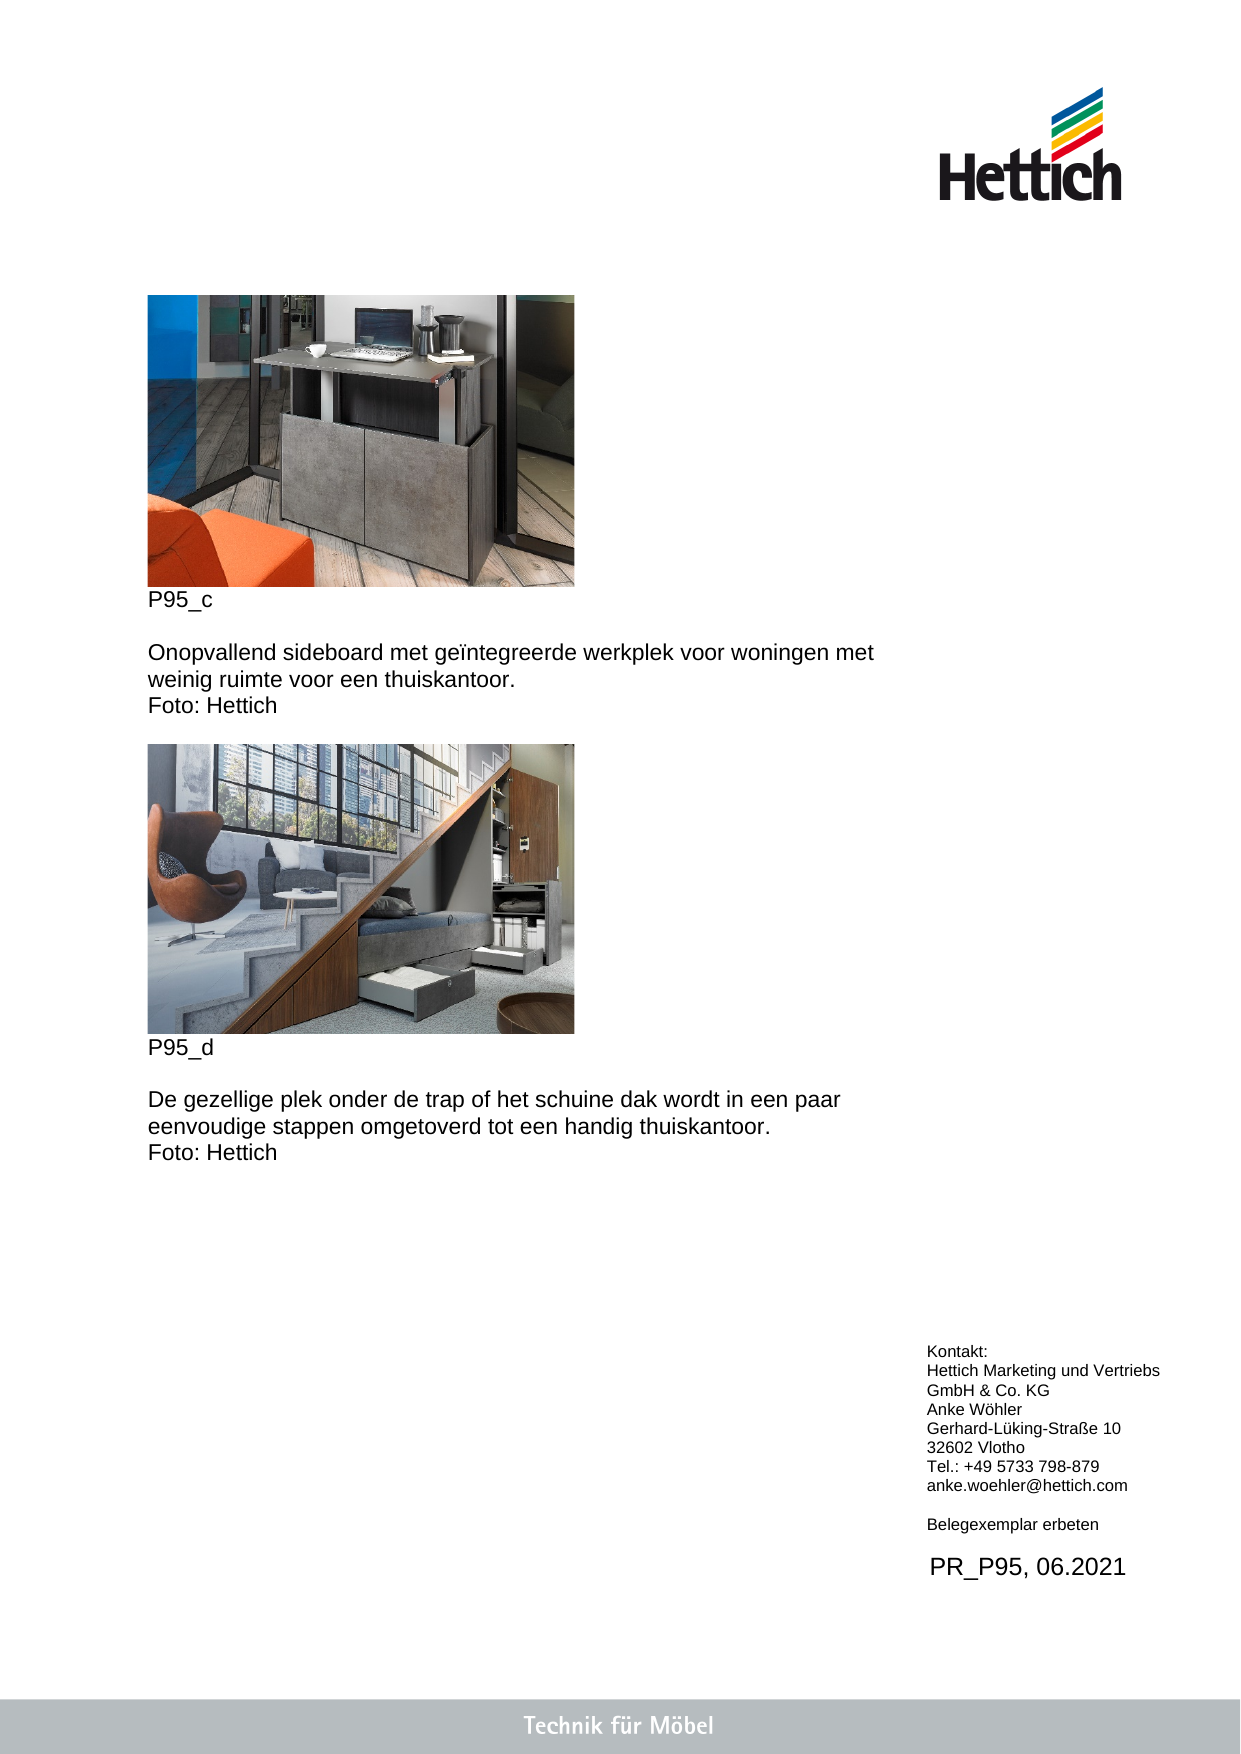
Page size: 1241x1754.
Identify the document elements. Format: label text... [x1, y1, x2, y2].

text Foto: Hettich [148, 692, 886, 718]
picture [0, 6, 1241, 263]
picture [0, 1636, 1241, 1754]
text De gezellige plek onder de trap of het schuine dak wordt in een paar eenvoudige stappen omgetoverd tot een handig thuiskantoor. [148, 1086, 886, 1139]
picture [147, 744, 575, 1034]
picture [147, 295, 575, 587]
text P95_d [148, 1033, 886, 1060]
text Onopvallend sideboard met geïntegreerde werkplek voor woningen met weinig ruimte voor een thuiskantoor. [148, 639, 886, 692]
text Foto: Hettich [148, 1139, 886, 1165]
